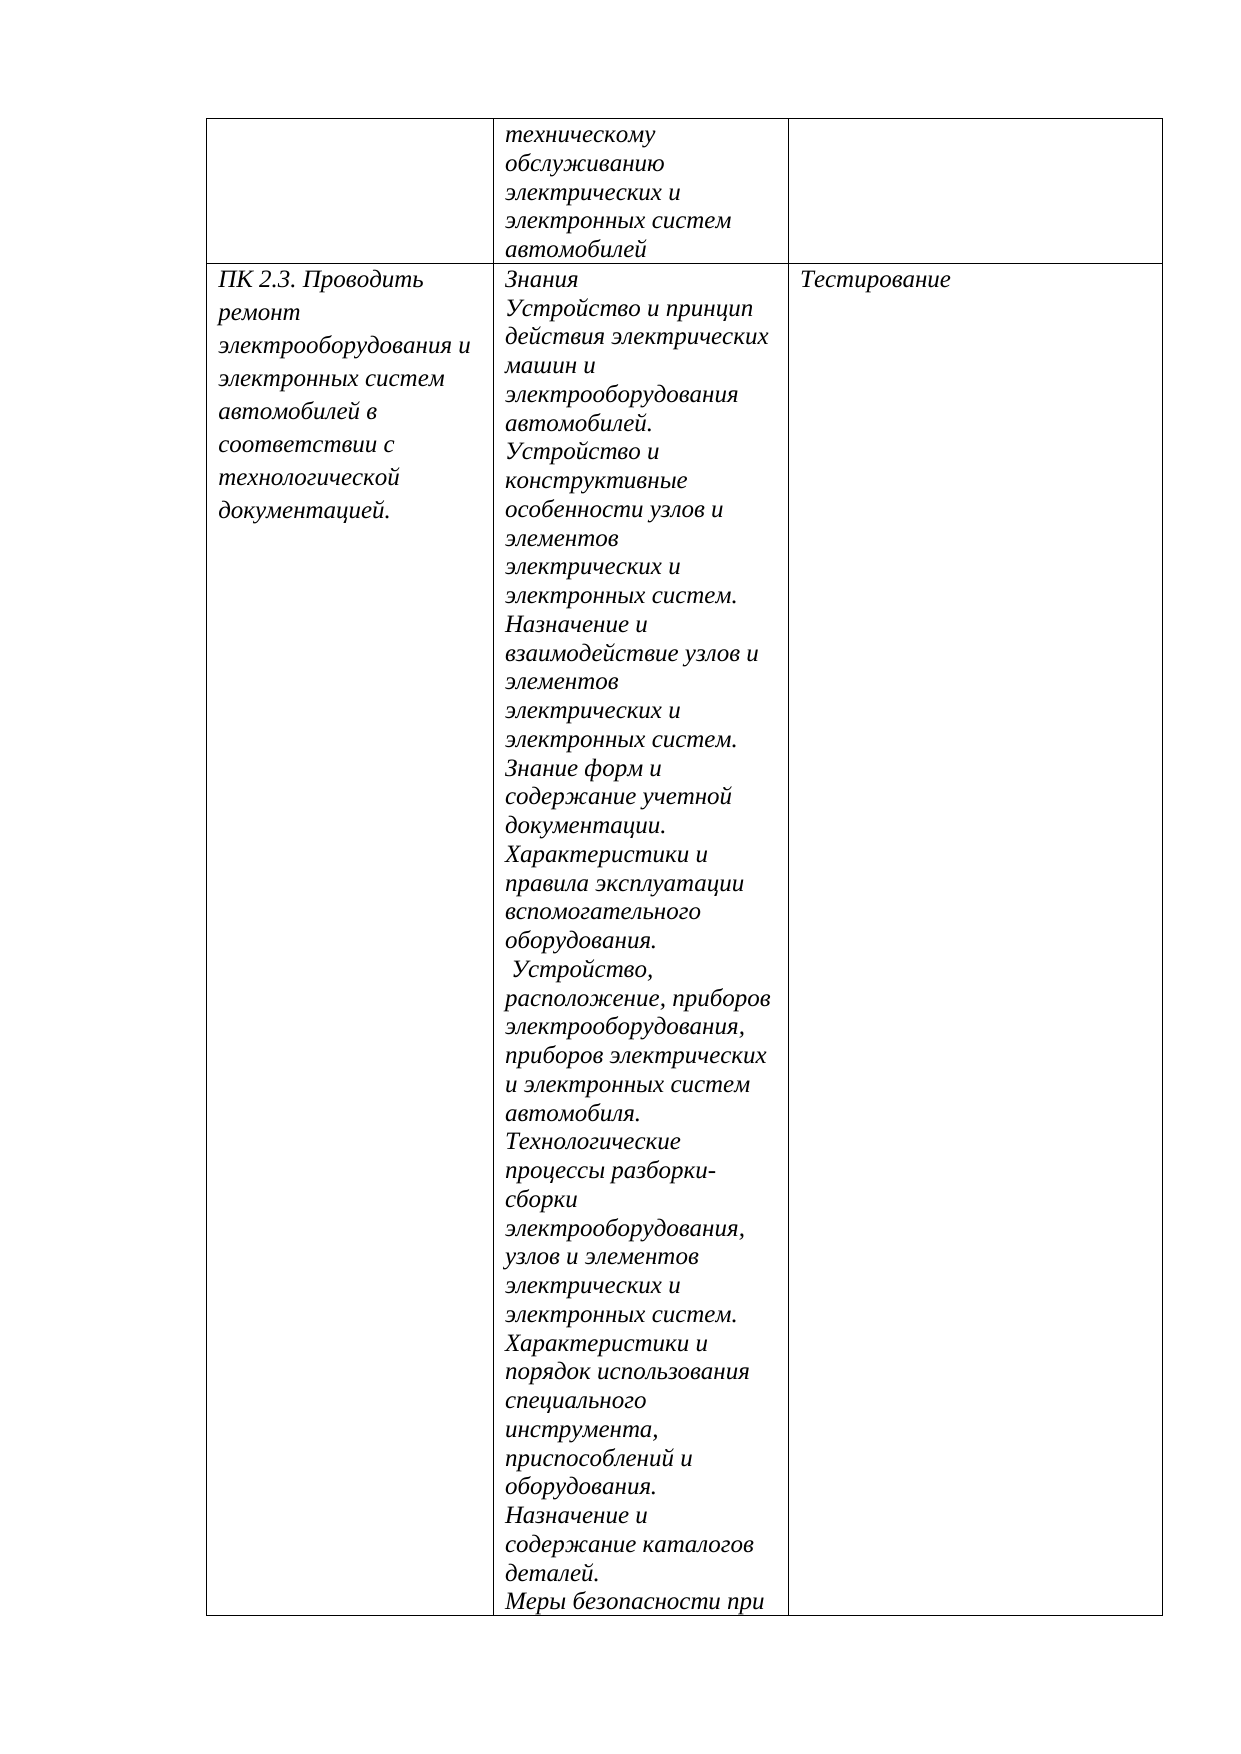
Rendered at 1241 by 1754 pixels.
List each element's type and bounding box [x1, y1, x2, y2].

table_cell [494, 264, 788, 1615]
table_cell [494, 119, 788, 263]
table_cell [207, 119, 493, 263]
table_cell [789, 264, 1162, 1615]
table_cell [789, 119, 1162, 263]
table_cell [207, 264, 493, 1615]
